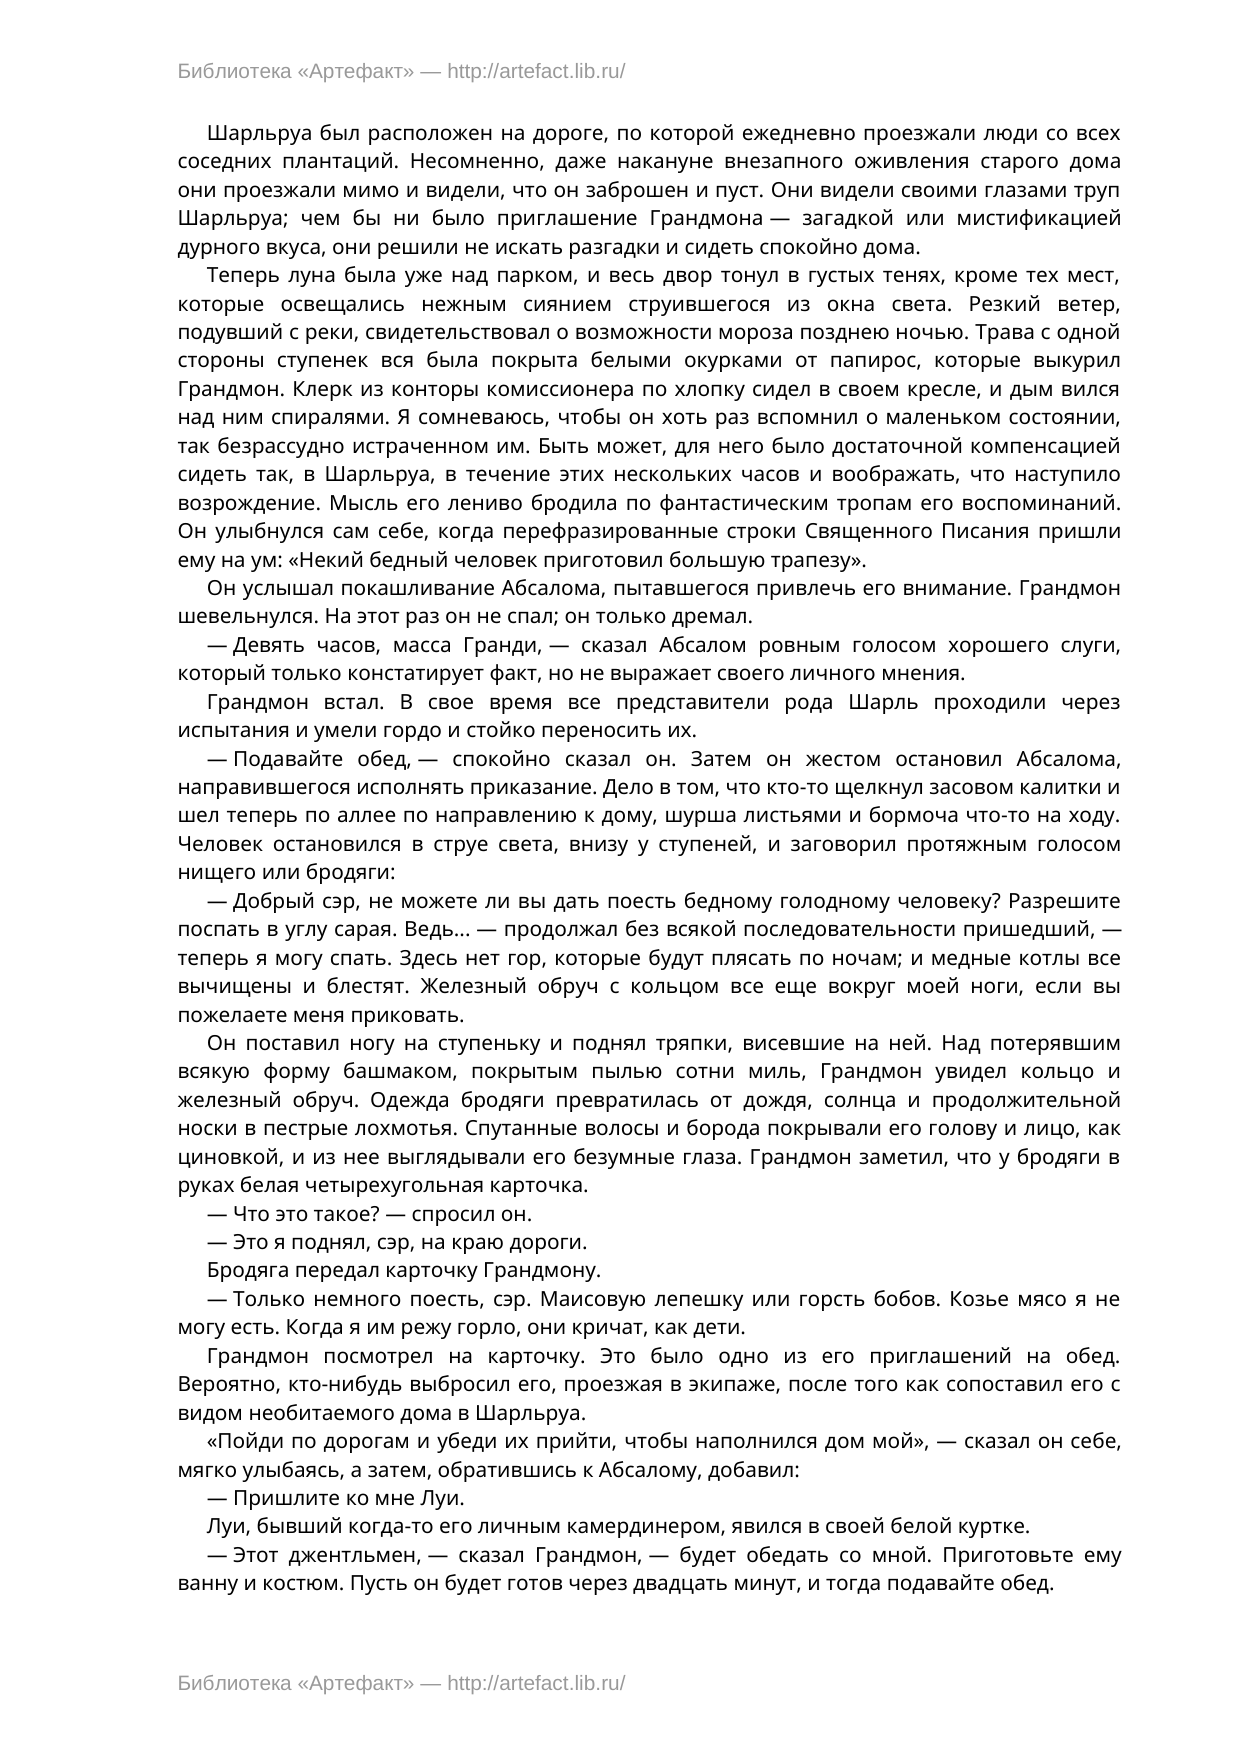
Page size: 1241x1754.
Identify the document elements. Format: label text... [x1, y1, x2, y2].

text — Это я поднял, сэр, на краю дороги. [177, 1227, 1122, 1256]
text Он услышал покашливание Абсалома, пытавшегося привлечь его внимание. Грандмон шевельнулся. На этот раз он не спал; он только дремал. [177, 573, 1122, 630]
text — Подавайте обед, — спокойно сказал он. Затем он жестом остановил Абсалома, направившегося исполнять приказание. Дело в том, что кто-то щелкнул засовом калитки и шел теперь по аллее по направлению к дому, шурша листьями и бормоча что-то на ходу. Человек остановился в струе света, внизу у ступеней, и заговорил протяжным голосом нищего или бродяги: [177, 744, 1122, 886]
text Бродяга передал карточку Грандмону. [177, 1256, 1122, 1284]
text — Этот джентльмен, — сказал Грандмон, — будет обедать со мной. Приготовьте ему ванну и костюм. Пусть он будет готов через двадцать минут, и тогда подавайте обед. [177, 1540, 1122, 1597]
text Грандмон встал. В свое время все представители рода Шарль проходили через испытания и умели гордо и стойко переносить их. [177, 687, 1122, 744]
text — Девять часов, масса Гранди, — сказал Абсалом ровным голосом хорошего слуги, который только констатирует факт, но не выражает своего личного мнения. [177, 630, 1122, 687]
text — Что это такое? — спросил он. [177, 1199, 1122, 1227]
text — Пришлите ко мне Луи. [177, 1483, 1122, 1512]
text Грандмон посмотрел на карточку. Это было одно из его приглашений на обед. Вероятно, кто-нибудь выбросил его, проезжая в экипаже, после того как сопоставил его с видом необитаемого дома в Шарльруа. [177, 1341, 1122, 1426]
text Луи, бывший когда-то его личным камердинером, явился в своей белой куртке. [177, 1512, 1122, 1540]
text Шарльруа был расположен на дороге, по которой ежедневно проезжали люди со всех соседних плантаций. Несомненно, даже накануне внезапного оживления старого дома они проезжали мимо и видели, что он заброшен и пуст. Они видели своими глазами труп Шарльруа; чем бы ни было приглашение Грандмона — загадкой или мистификацией дурного вкуса, они решили не искать разгадки и сидеть спокойно дома. [177, 118, 1122, 260]
text Теперь луна была уже над парком, и весь двор тонул в густых тенях, кроме тех мест, которые освещались нежным сиянием струившегося из окна света. Резкий ветер, подувший с реки, свидетельствовал о возможности мороза позднею ночью. Трава с одной стороны ступенек вся была покрыта белыми окурками от папирос, которые выкурил Грандмон. Клерк из конторы комиссионера по хлопку сидел в своем кресле, и дым вился над ним спиралями. Я сомневаюсь, чтобы он хоть раз вспомнил о маленьком состоянии, так безрассудно истраченном им. Быть может, для него было достаточной компенсацией сидеть так, в Шарльруа, в течение этих нескольких часов и воображать, что наступило возрождение. Мысль его лениво бродила по фантастическим тропам его воспоминаний. Он улыбнулся сам себе, когда перефразированные строки Священного Писания пришли ему на ум: «Некий бедный человек приготовил большую трапезу». [177, 260, 1122, 573]
text — Добрый сэр, не можете ли вы дать поесть бедному голодному человеку? Разрешите поспать в углу сарая. Ведь... — продолжал без всякой последовательности пришедший, — теперь я могу спать. Здесь нет гор, которые будут плясать по ночам; и медные котлы все вычищены и блестят. Железный обруч с кольцом все еще вокруг моей ноги, если вы пожелаете меня приковать. [177, 886, 1122, 1028]
text Он поставил ногу на ступеньку и поднял тряпки, висевшие на ней. Над потерявшим всякую форму башмаком, покрытым пылью сотни миль, Грандмон увидел кольцо и железный обруч. Одежда бродяги превратилась от дождя, солнца и продолжительной носки в пестрые лохмотья. Спутанные волосы и борода покрывали его голову и лицо, как циновкой, и из нее выглядывали его безумные глаза. Грандмон заметил, что у бродяги в руках белая четырехугольная карточка. [177, 1028, 1122, 1199]
text — Только немного поесть, сэр. Маисовую лепешку или горсть бобов. Козье мясо я не могу есть. Когда я им режу горло, они кричат, как дети. [177, 1284, 1122, 1341]
text «Пойди по дорогам и убеди их прийти, чтобы наполнился дом мой», — сказал он себе, мягко улыбаясь, а затем, обратившись к Абсалому, добавил: [177, 1426, 1122, 1483]
